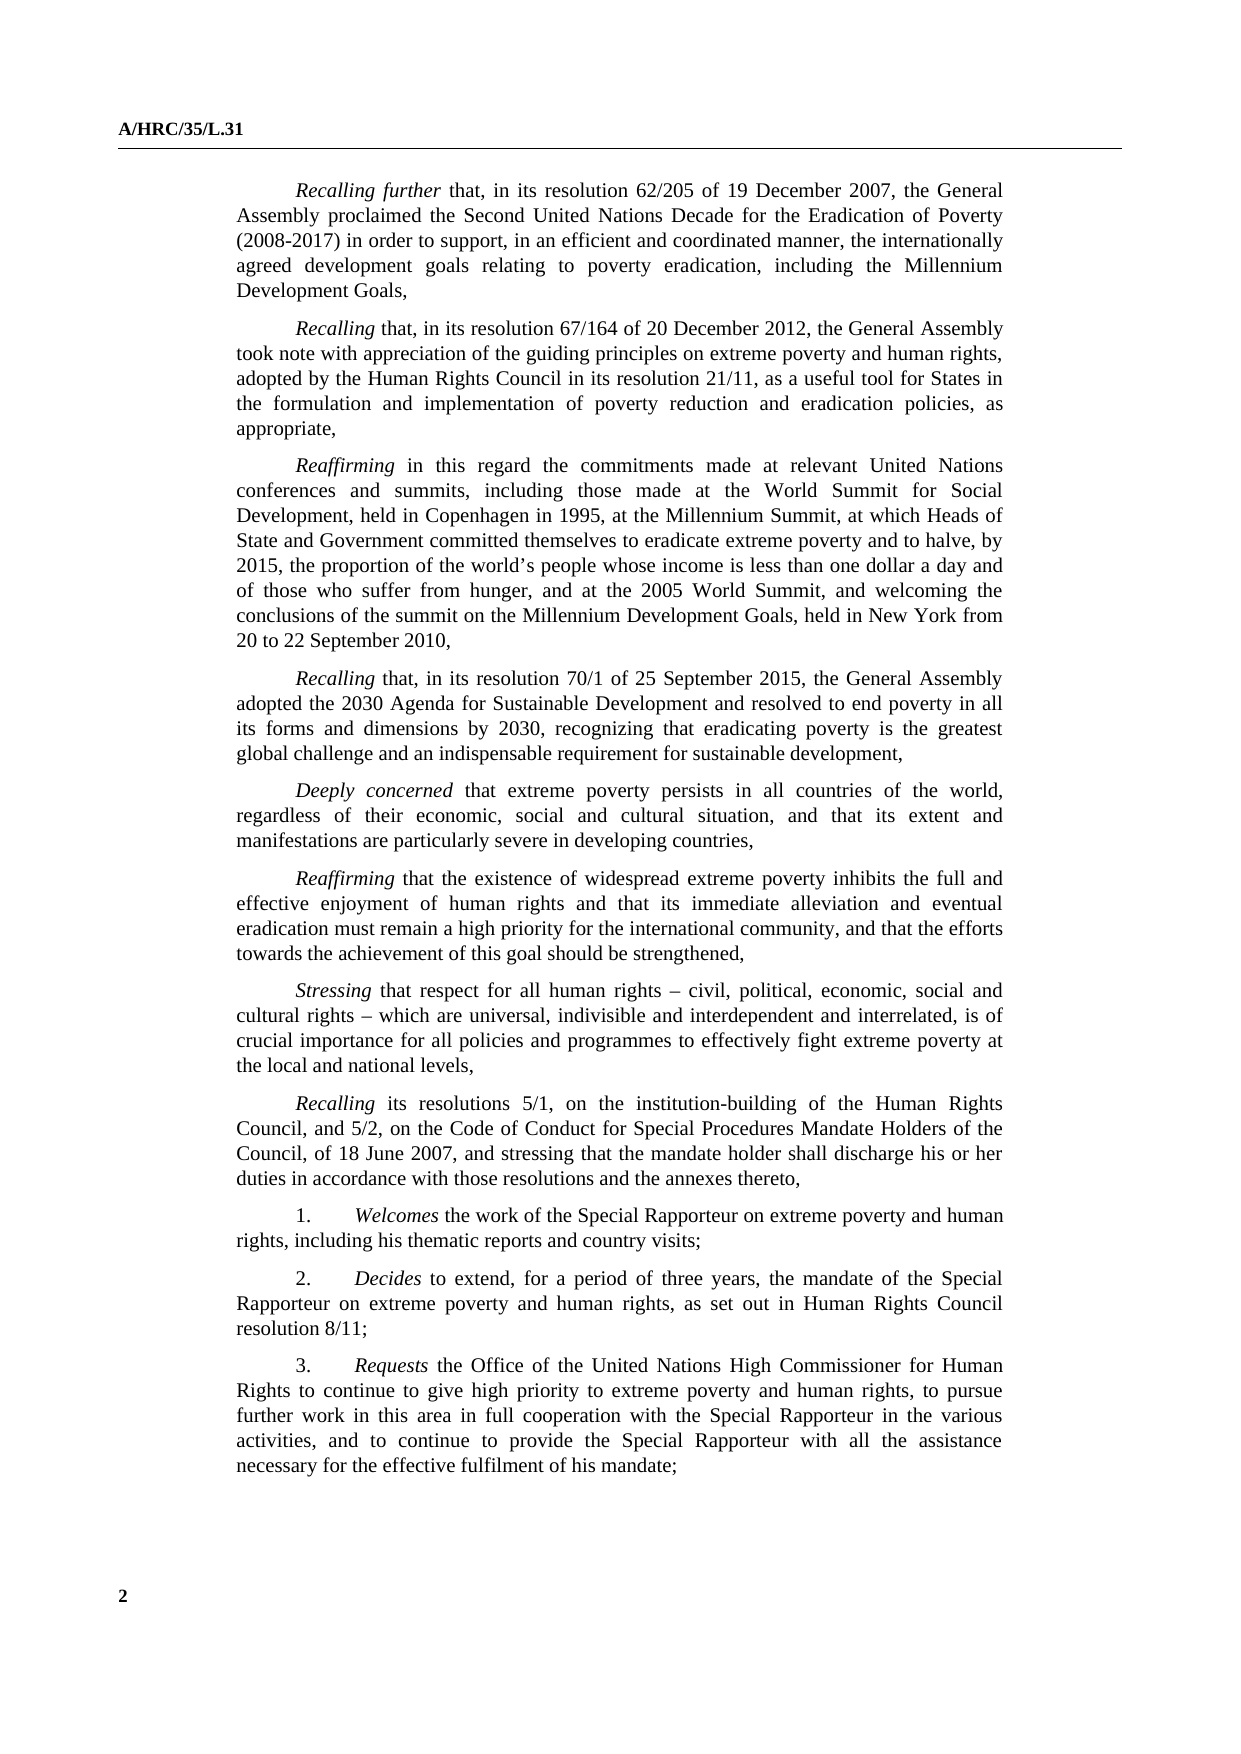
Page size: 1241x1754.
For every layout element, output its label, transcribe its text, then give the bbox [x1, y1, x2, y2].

text Deeply concerned that extreme poverty persists in all countries of the world, regardless of their economic, social and cultural situation, and that its extent and manifestations are particularly severe in developing countries, [236, 777, 1004, 852]
text Recalling that, in its resolution 67/164 of 20 December 2012, the General Assembly took note with appreciation of the guiding principles on extreme poverty and human rights, adopted by the Human Rights Council in its resolution 21/11, as a useful tool for States in the formulation and implementation of poverty reduction and eradication policies, as appropriate, [236, 315, 1004, 440]
text 1. Welcomes the work of the Special Rapporteur on extreme poverty and human rights, including his thematic reports and country visits; [236, 1202, 1004, 1252]
text Stressing that respect for all human rights – civil, political, economic, social and cultural rights – which are universal, indivisible and interdependent and interrelated, is of crucial importance for all policies and programmes to effectively fight extreme poverty at the local and national levels, [236, 977, 1004, 1077]
text Recalling its resolutions 5/1, on the institution-building of the Human Rights Council, and 5/2, on the Code of Conduct for Special Procedures Mandate Holders of the Council, of 18 June 2007, and stressing that the mandate holder shall discharge his or her duties in accordance with those resolutions and the annexes thereto, [236, 1090, 1004, 1190]
text Reaffirming that the existence of widespread extreme poverty inhibits the full and effective enjoyment of human rights and that its immediate alleviation and eventual eradication must remain a high priority for the international community, and that the efforts towards the achievement of this goal should be strengthened, [236, 865, 1004, 965]
text Recalling that, in its resolution 70/1 of 25 September 2015, the General Assembly adopted the 2030 Agenda for Sustainable Development and resolved to end poverty in all its forms and dimensions by 2030, recognizing that eradicating poverty is the greatest global challenge and an indispensable requirement for sustainable development, [236, 665, 1004, 765]
text 3. Requests the Office of the United Nations High Commissioner for Human Rights to continue to give high priority to extreme poverty and human rights, to pursue further work in this area in full cooperation with the Special Rapporteur in the various activities, and to continue to provide the Special Rapporteur with all the assistance necessary for the effective fulfilment of his mandate; [236, 1352, 1004, 1477]
text Reaffirming in this regard the commitments made at relevant United Nations conferences and summits, including those made at the World Summit for Social Development, held in Copenhagen in 1995, at the Millennium Summit, at which Heads of State and Government committed themselves to eradicate extreme poverty and to halve, by 2015, the proportion of the world’s people whose income is less than one dollar a day and of those who suffer from hunger, and at the 2005 World Summit, and welcoming the conclusions of the summit on the Millennium Development Goals, held in New York from 20 to 22 September 2010, [236, 452, 1004, 652]
text 2. Decides to extend, for a period of three years, the mandate of the Special Rapporteur on extreme poverty and human rights, as set out in Human Rights Council resolution 8/11; [236, 1265, 1004, 1340]
text Recalling further that, in its resolution 62/205 of 19 December 2007, the General Assembly proclaimed the Second United Nations Decade for the Eradication of Poverty (2008-2017) in order to support, in an efficient and coordinated manner, the internationally agreed development goals relating to poverty eradication, including the Millennium Development Goals, [236, 177, 1004, 302]
